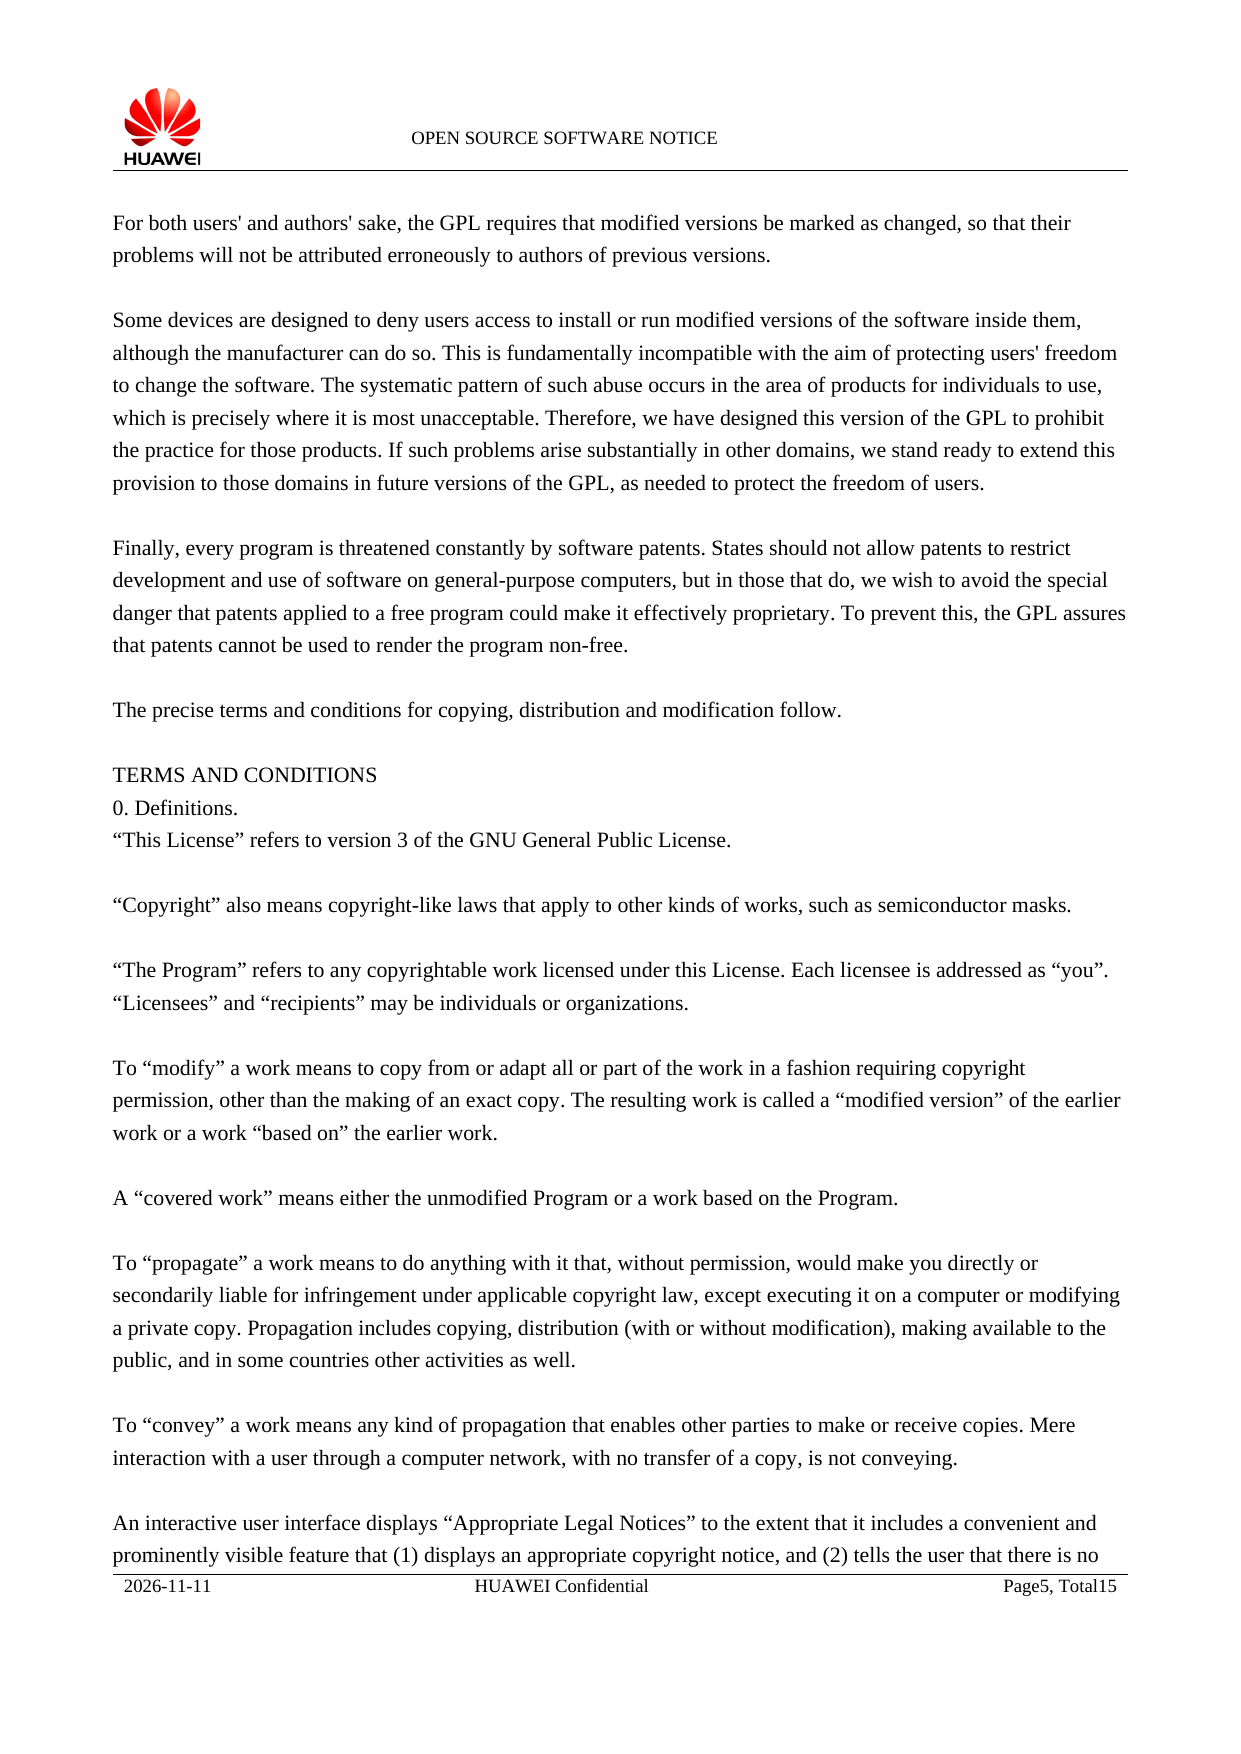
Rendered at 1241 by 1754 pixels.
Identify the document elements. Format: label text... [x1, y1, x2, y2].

picture [124, 88, 201, 165]
